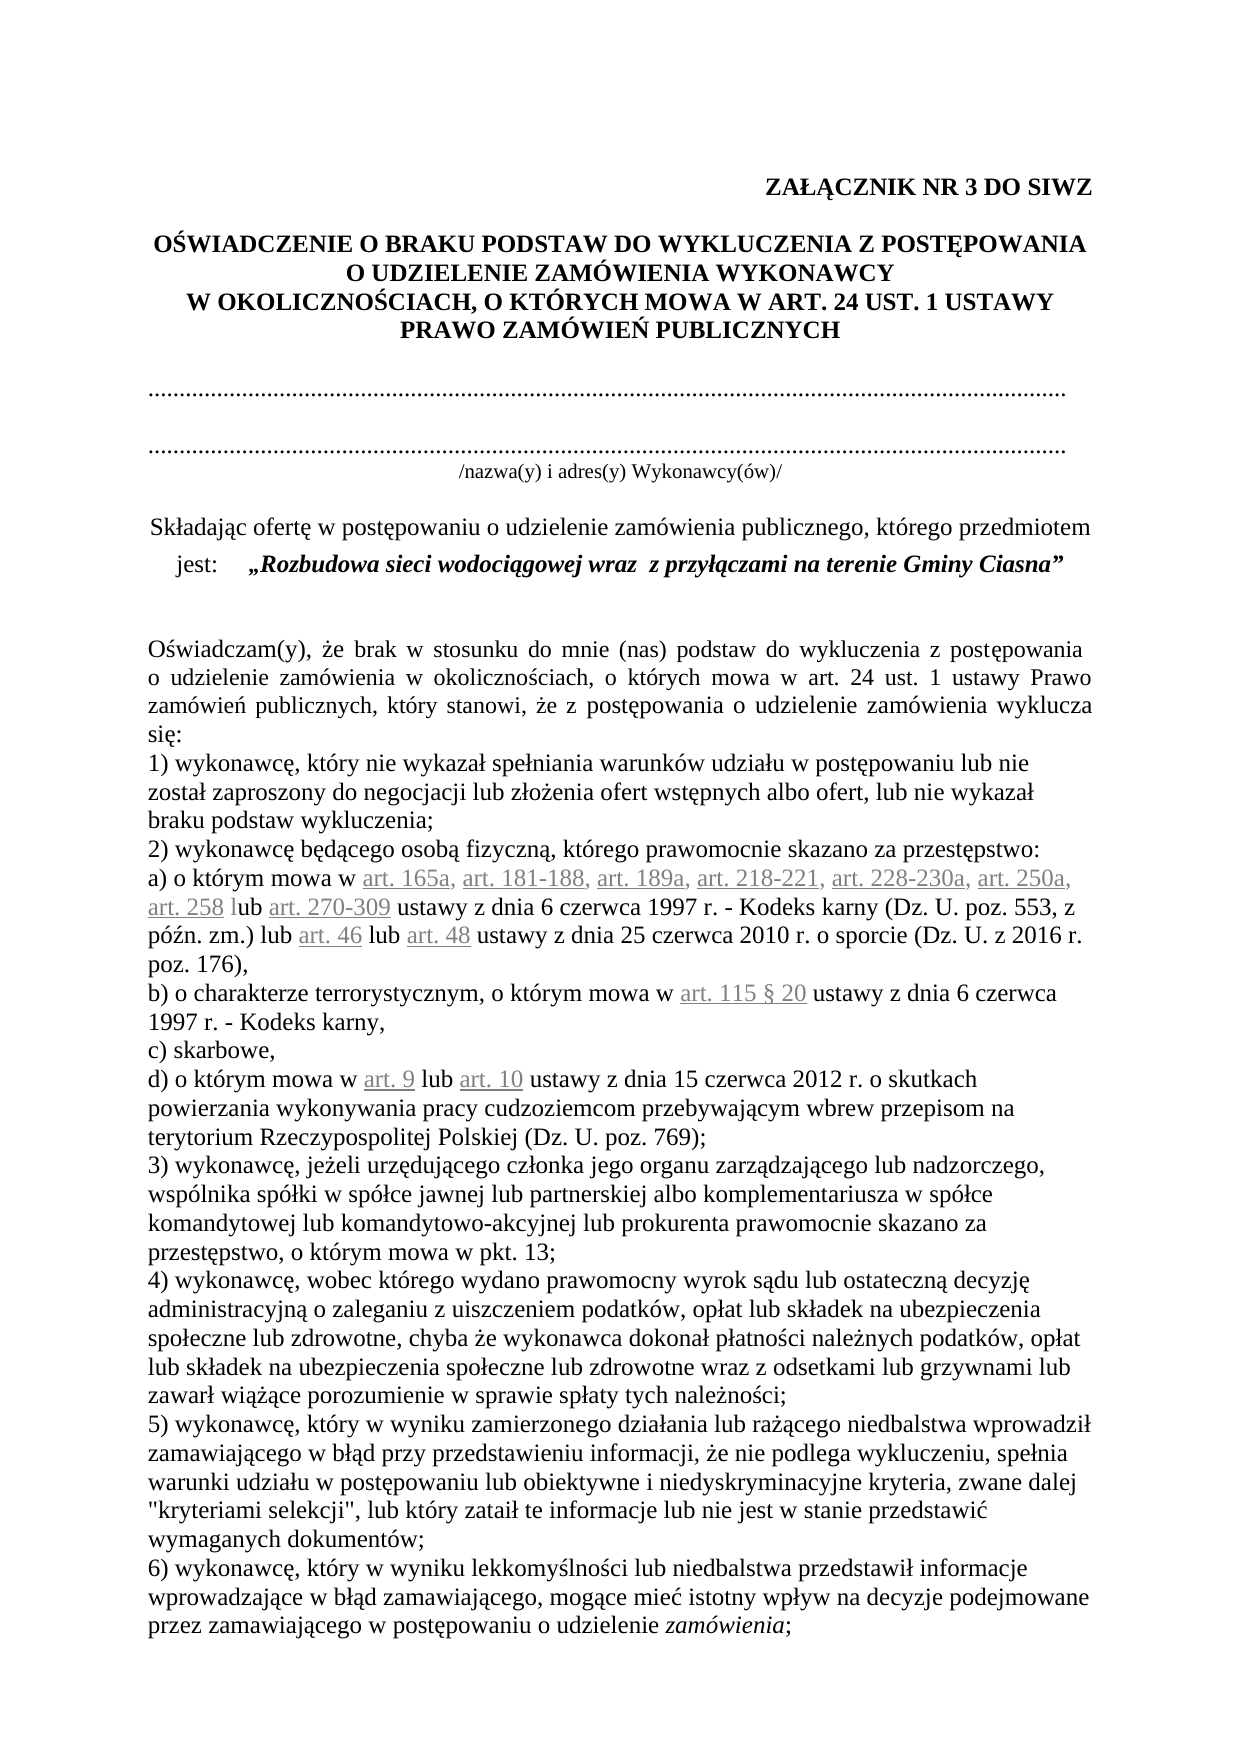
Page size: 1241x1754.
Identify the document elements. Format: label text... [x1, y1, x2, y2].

text 4) wykonawcę, wobec którego wydano prawomocny wyrok sądu lub ostateczną decyzję administracyjną o zaleganiu z uiszczeniem podatków, opłat lub składek na ubezpieczenia społeczne lub zdrowotne, chyba że wykonawca dokonał płatności należnych podatków, opłat lub składek na ubezpieczenia społeczne lub zdrowotne wraz z odsetkami lub grzywnami lub zawarł wiążące porozumienie w sprawie spłaty tych należności; [148, 1266, 1093, 1409]
text /nazwa(y) i adres(y) Wykonawcy(ów)/ [148, 459, 1093, 483]
text ................................................................................................................................................... [148, 373, 1093, 402]
text 1) wykonawcę, który nie wykazał spełniania warunków udziału w postępowaniu lub nie został zaproszony do negocjacji lub złożenia ofert wstępnych albo ofert, lub nie wykazał braku podstaw wykluczenia; [148, 748, 1093, 834]
text 2) wykonawcę będącego osobą fizyczną, którego prawomocnie skazano za przestępstwo: [148, 834, 1093, 863]
subtitle OŚWIADCZENIE O BRAKU PODSTAW DO WYKLUCZENIA Z POSTĘPOWANIA O UDZIELENIE ZAMÓWIENIA WYKONAWCY W OKOLICZNOŚCIACH, O KTÓRYCH MOWA W ART. 24 UST. 1 USTAWY PRAWO ZAMÓWIEŃ PUBLICZNYCH [148, 229, 1093, 344]
text 6) wykonawcę, który w wyniku lekkomyślności lub niedbalstwa przedstawił informacje wprowadzające w błąd zamawiającego, mogące mieć istotny wpływ na decyzje podejmowane przez zamawiającego w postępowaniu o udzielenie zamówienia; [148, 1553, 1093, 1639]
text b) o charakterze terrorystycznym, o którym mowa w art. 115 § 20 ustawy z dnia 6 czerwca 1997 r. - Kodeks karny, [148, 978, 1093, 1036]
text Składając ofertę w postępowaniu o udzielenie zamówienia publicznego, którego przedmiotem jest: „Rozbudowa sieci wodociągowej wraz z przyłączami na terenie Gminy Ciasna” [148, 512, 1093, 579]
text 5) wykonawcę, który w wyniku zamierzonego działania lub rażącego niedbalstwa wprowadził zamawiającego w błąd przy przedstawieniu informacji, że nie podlega wykluczeniu, spełnia warunki udziału w postępowaniu lub obiektywne i niedyskryminacyjne kryteria, zwane dalej "kryteriami selekcji", lub który zataił te informacje lub nie jest w stanie przedstawić wymaganych dokumentów; [148, 1409, 1093, 1553]
text a) o którym mowa w art. 165a, art. 181-188, art. 189a, art. 218-221, art. 228-230a, art. 250a, art. 258 lub art. 270-309 ustawy z dnia 6 czerwca 1997 r. - Kodeks karny (Dz. U. poz. 553, z późn. zm.) lub art. 46 lub art. 48 ustawy z dnia 25 czerwca 2010 r. o sporcie (Dz. U. z 2016 r. poz. 176), [148, 863, 1093, 978]
text d) o którym mowa w art. 9 lub art. 10 ustawy z dnia 15 czerwca 2012 r. o skutkach powierzania wykonywania pracy cudzoziemcom przebywającym wbrew przepisom na terytorium Rzeczypospolitej Polskiej (Dz. U. poz. 769); [148, 1064, 1093, 1151]
text 3) wykonawcę, jeżeli urzędującego członka jego organu zarządzającego lub nadzorczego, wspólnika spółki w spółce jawnej lub partnerskiej albo komplementariusza w spółce komandytowej lub komandytowo-akcyjnej lub prokurenta prawomocnie skazano za przestępstwo, o którym mowa w pkt. 13; [148, 1151, 1093, 1266]
text ZAŁĄCZNIK NR 3 DO SIWZ [148, 172, 1093, 200]
text ................................................................................................................................................... [148, 430, 1093, 459]
text c) skarbowe, [148, 1036, 1093, 1064]
text Oświadczam(y), że brak w stosunku do mnie (nas) podstaw do wykluczenia z postępowania o udzielenie zamówienia w okolicznościach, o których mowa w art. 24 ust. 1 ustawy Prawo zamówień publicznych, który stanowi, że z postępowania o udzielenie zamówienia wyklucza się: [148, 634, 1093, 748]
